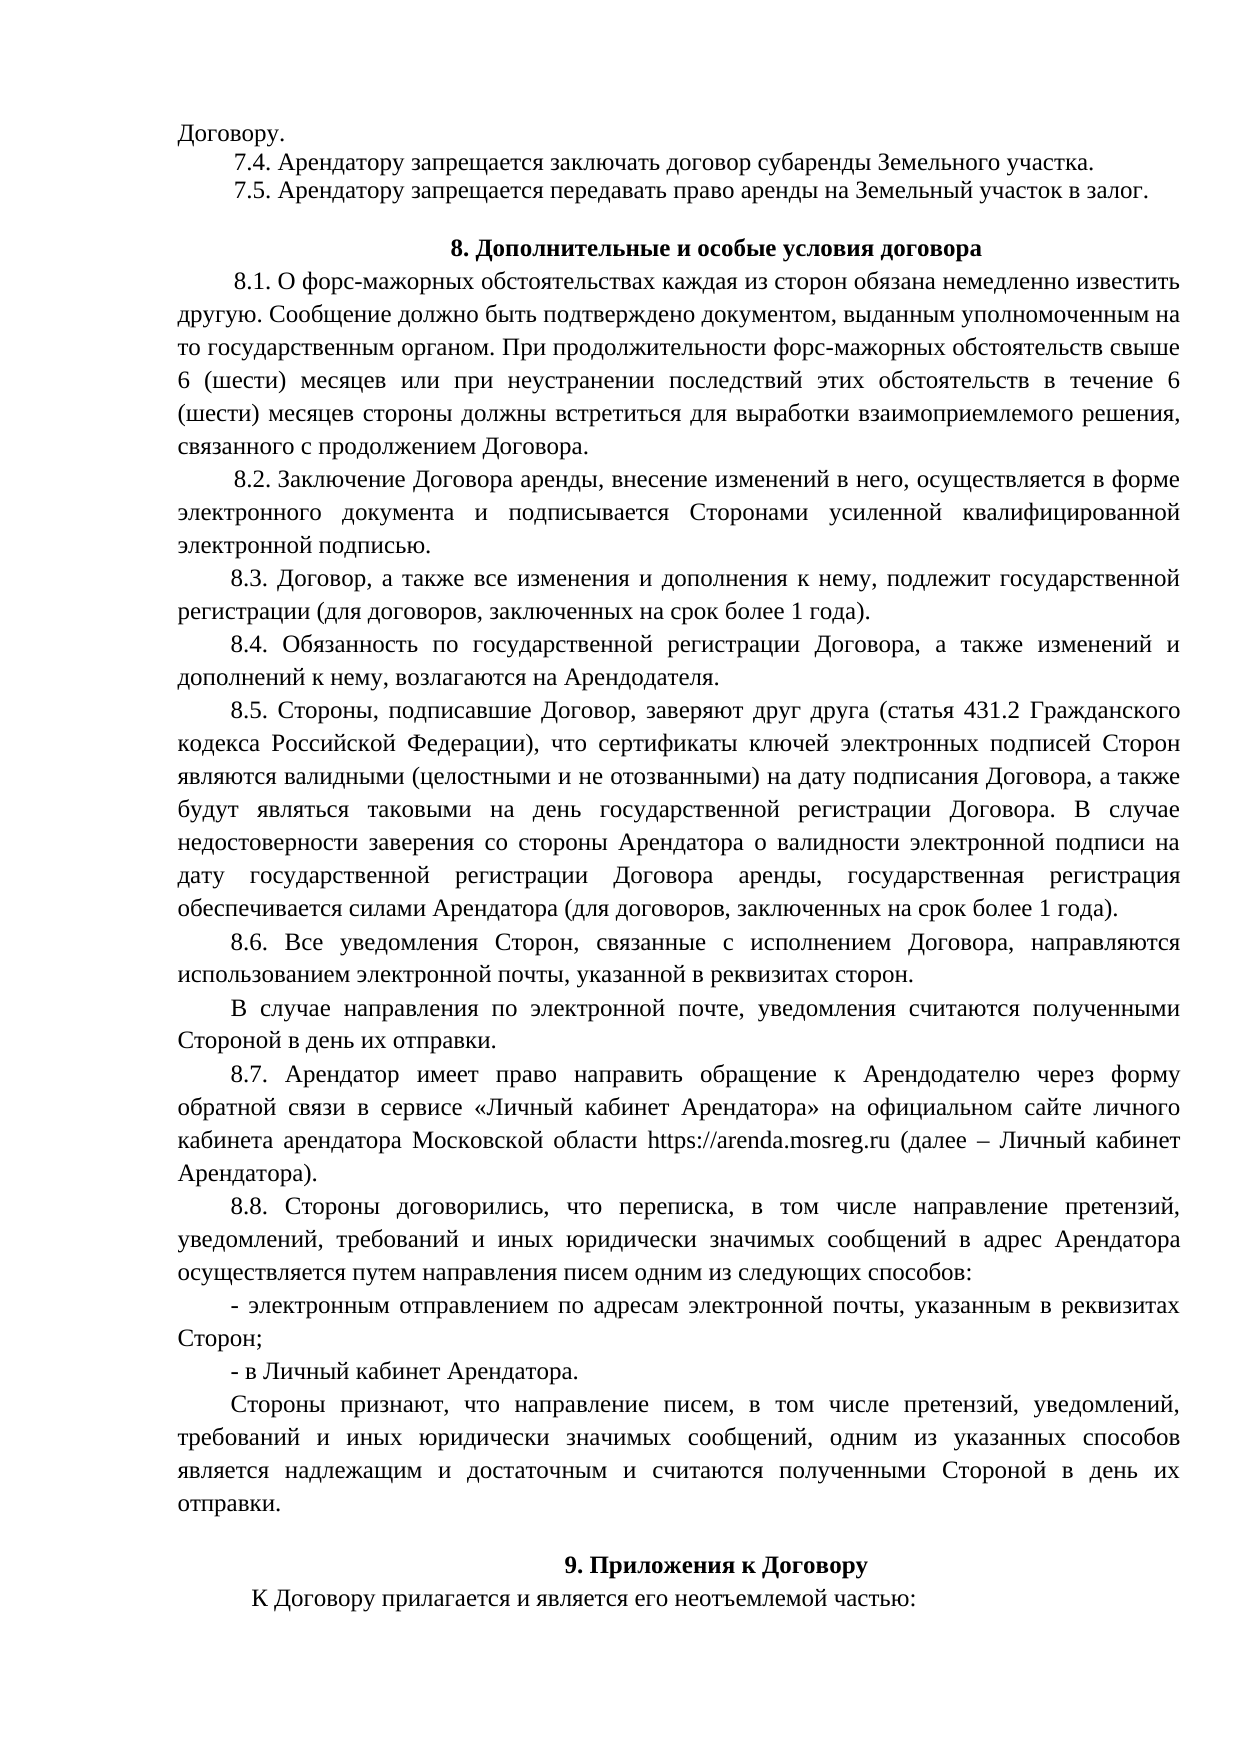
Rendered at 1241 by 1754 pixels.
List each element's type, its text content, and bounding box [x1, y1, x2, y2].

text 8.8. Стороны договорились, что переписка, в том числе направление претензий, уведомлений, требований и иных юридически значимых сообщений в адрес Арендатора осуществляется путем направления писем одним из следующих способов: [177, 1191, 1181, 1286]
text 8.4. Обязанность по государственной регистрации Договора, а также изменений и дополнений к нему, возлагаются на Арендодателя. [177, 629, 1181, 691]
text 9. Приложения к Договору [177, 1550, 1181, 1578]
text 8.3. Договор, а также все изменения и дополнения к нему, подлежит государственной регистрации (для договоров, заключенных на срок более 1 года). [177, 563, 1181, 625]
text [177, 118, 1181, 147]
text Стороны признают, что направление писем, в том числе претензий, уведомлений, требований и иных юридически значимых сообщений, одним из указанных способов является надлежащим и достаточным и считаются полученными Стороной в день их отправки. [177, 1389, 1181, 1517]
text 7.5. Арендатору запрещается передавать право аренды на Земельный участок в залог. [177, 176, 1181, 204]
text - в Личный кабинет Арендатора. [177, 1356, 1181, 1384]
text 8.6. Все уведомления Сторон, связанные с исполнением Договора, направляются использованием электронной почты, указанной в реквизитах сторон. [177, 927, 1181, 988]
text 8.5. Стороны, подписавшие Договор, заверяют друг друга (статья 431.2 Гражданского кодекса Российской Федерации), что сертификаты ключей электронных подписей Сторон являются валидными (целостными и не отозванными) на дату подписания Договора, а также будут являться таковыми на день государственной регистрации Договора. В случае недостоверности заверения со стороны Арендатора о валидности электронной подписи на дату государственной регистрации Договора аренды, государственная регистрация обеспечивается силами Арендатора (для договоров, заключенных на срок более 1 года). [177, 695, 1181, 922]
text К Договору прилагается и является его неотъемлемой частью: [177, 1583, 1181, 1611]
text 8.7. Арендатор имеет право направить обращение к Арендодателю через форму обратной связи в сервисе «Личный кабинет Арендатора» на официальном сайте личного кабинета арендатора Московской области https://arenda.mosreg.ru (далее – Личный кабинет Арендатора). [177, 1059, 1181, 1186]
text - электронным отправлением по адресам электронной почты, указанным в реквизитах Сторон; [177, 1290, 1181, 1352]
text 8. Дополнительные и особые условия договора [177, 233, 1181, 262]
text 8.1. О форс-мажорных обстоятельствах каждая из сторон обязана немедленно известить другую. Сообщение должно быть подтверждено документом, выданным уполномоченным на то государственным органом. При продолжительности форс-мажорных обстоятельств свыше 6 (шести) месяцев или при неустранении последствий этих обстоятельств в течение 6 (шести) месяцев стороны должны встретиться для выработки взаимоприемлемого решения, связанного с продолжением Договора. [177, 266, 1181, 460]
text 7.4. Арендатору запрещается заключать договор субаренды Земельного участка. [177, 147, 1181, 176]
text 8.2. Заключение Договора аренды, внесение изменений в него, осуществляется в форме электронного документа и подписывается Сторонами усиленной квалифицированной электронной подписью. [177, 464, 1181, 559]
text В случае направления по электронной почте, уведомления считаются полученными Стороной в день их отправки. [177, 993, 1181, 1054]
